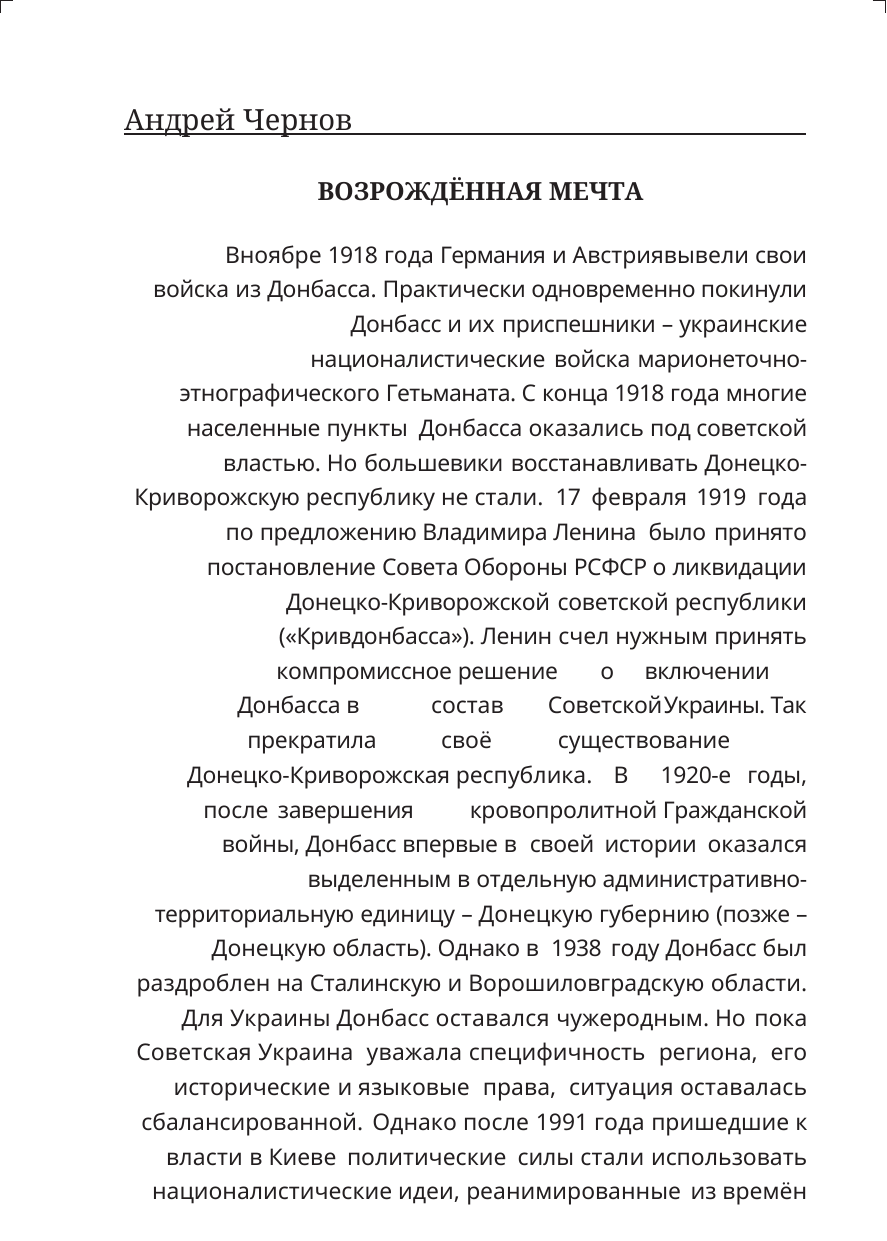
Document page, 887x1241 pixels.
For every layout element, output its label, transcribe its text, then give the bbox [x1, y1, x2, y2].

subtitle ВОЗРОЖДЁННАЯ МЕЧТА [317, 173, 820, 207]
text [124, 238, 807, 1206]
subtitle Андрей Чернов [124, 99, 820, 139]
